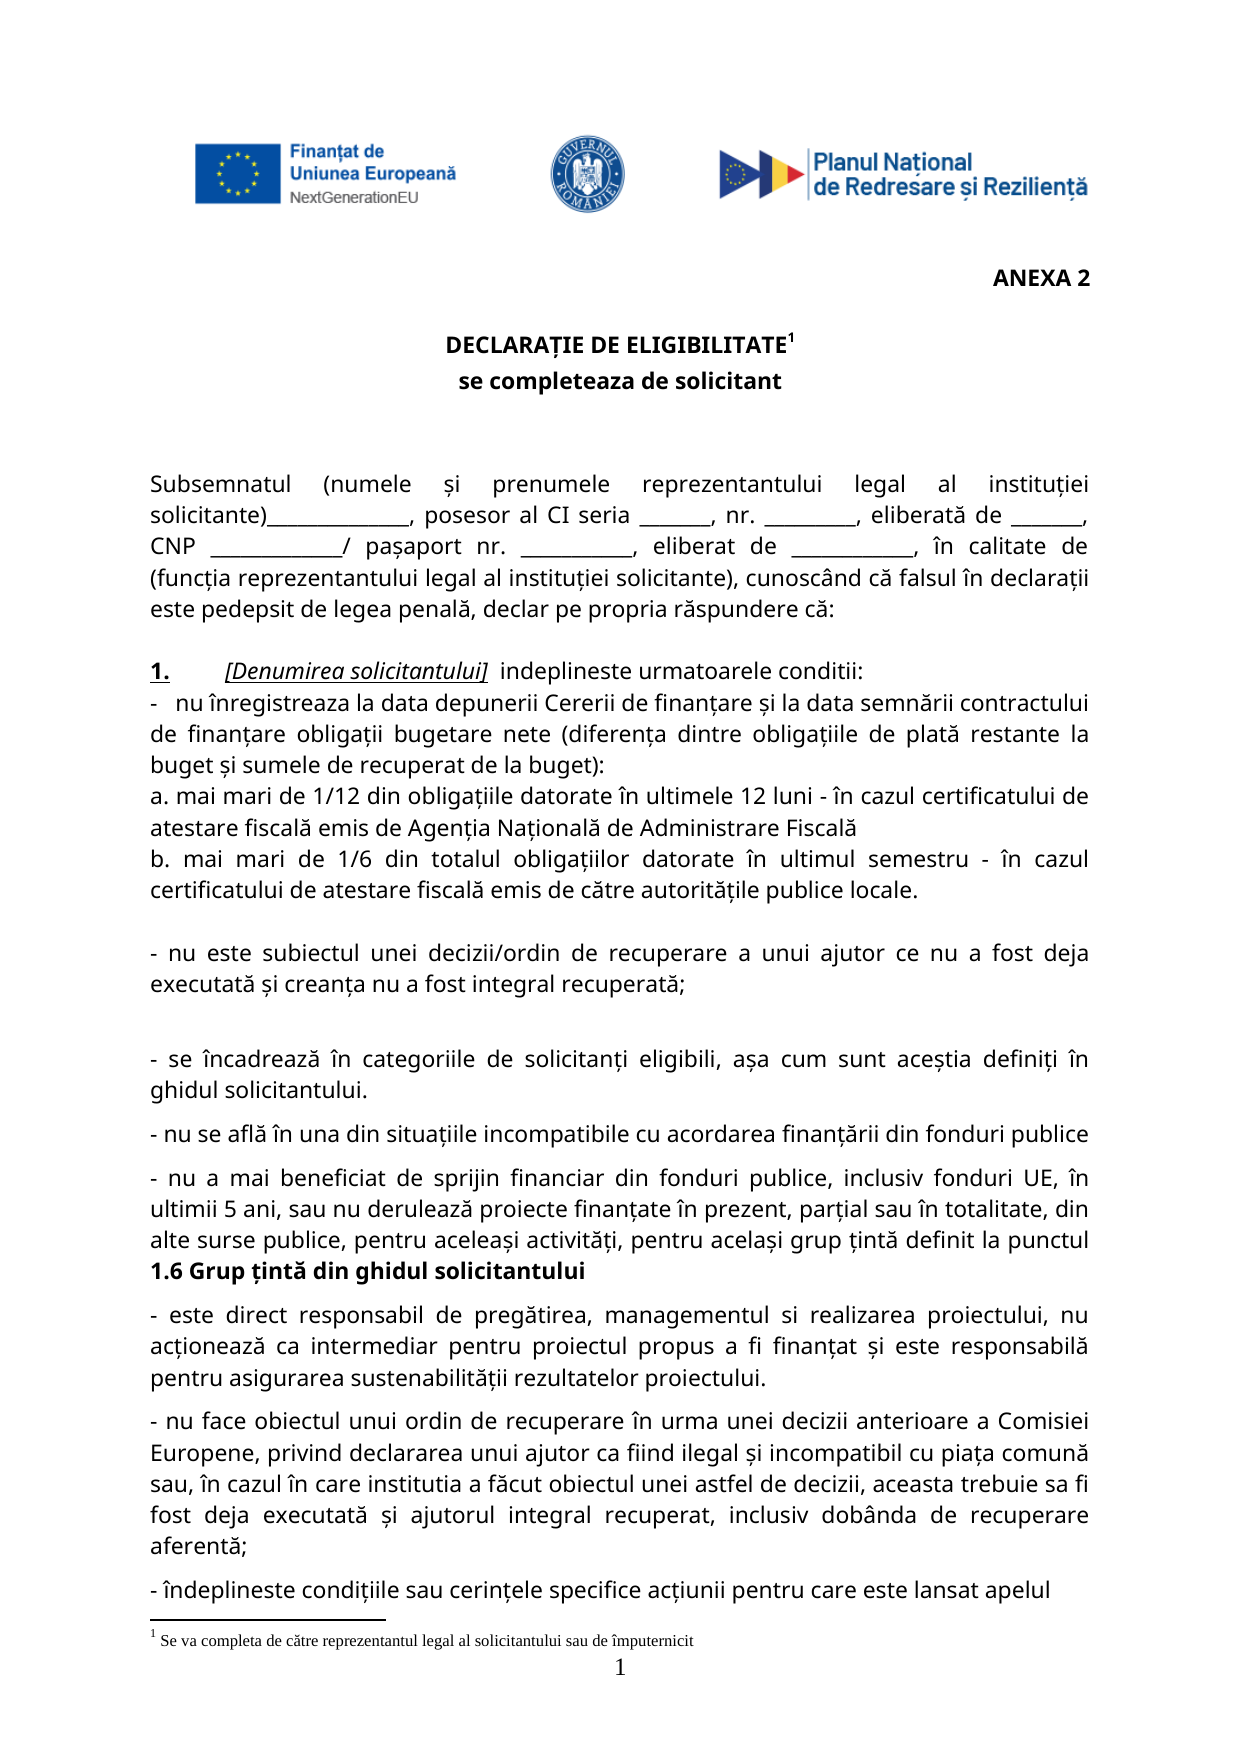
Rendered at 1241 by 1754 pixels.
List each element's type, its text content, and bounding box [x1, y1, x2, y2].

text - îndeplineste condiţiile sau cerinţele specifice acţiunii pentru care este lansat apelul [150, 1574, 1090, 1605]
picture [150, 118, 1091, 231]
text b. mai mari de 1/6 din totalul obligaţiilor datorate în ultimul semestru - în cazul certificatului de atestare fiscală emis de către autorităţile publice locale. [150, 843, 1090, 905]
text - nu face obiectul unui ordin de recuperare în urma unei decizii anterioare a Comisiei Europene, privind declararea unui ajutor ca fiind ilegal şi incompatibil cu piaţa comună sau, în cazul în care institutia a făcut obiectul unei astfel de decizii, aceasta trebuie sa fi fost deja executată şi ajutorul integral recuperat, inclusiv dobânda de recuperare aferentă; [150, 1405, 1090, 1562]
text Subsemnatul (numele şi prenumele reprezentantului legal al instituţiei solicitante)______________, posesor al CI seria _______, nr. _________, eliberată de _______, CNP _____________/ paşaport nr. ___________, eliberat de ____________, în calitate de (funcţia reprezentantului legal al instituţiei solicitante), cunoscând că falsul în declaraţii este pedepsit de legea penală, declar pe propria răspundere că: [150, 468, 1090, 624]
text DECLARAŢIE DE ELIGIBILITATE [150, 329, 1090, 360]
text - este direct responsabil de pregătirea, managementul si realizarea proiectului, nu acționează ca intermediar pentru proiectul propus a fi finanţat şi este responsabilă pentru asigurarea sustenabilităţii rezultatelor proiectului. [150, 1299, 1090, 1393]
text se completeaza de solicitant [150, 365, 1090, 396]
text - nu se află în una din situaţiile incompatibile cu acordarea finanţării din fonduri publice [150, 1118, 1090, 1149]
text - se încadrează în categoriile de solicitanți eligibili, așa cum sunt aceștia definiți în ghidul solicitantului. [150, 1043, 1090, 1105]
text - nu este subiectul unei decizii/ordin de recuperare a unui ajutor ce nu a fost deja executată și creanța nu a fost integral recuperată; [150, 937, 1090, 999]
text - nu înregistreaza la data depunerii Cererii de finanţare şi la data semnării contractului de finanţare obligaţii bugetare nete (diferenţa dintre obligaţiile de plată restante la buget şi sumele de recuperat de la buget): [150, 687, 1090, 780]
text 1. [Denumirea solicitantului] indeplineste urmatoarele conditii: [150, 655, 1090, 687]
text - nu a mai beneficiat de sprijin financiar din fonduri publice, inclusiv fonduri UE, în ultimii 5 ani, sau nu derulează proiecte finanţate în prezent, parţial sau în totalitate, din alte surse publice, pentru aceleaşi activităţi, pentru acelaşi grup ţintă definit la punctul 1.6 Grup țintă din ghidul solicitantului [150, 1162, 1090, 1287]
text ANEXA 2 [150, 262, 1090, 293]
text a. mai mari de 1/12 din obligaţiile datorate în ultimele 12 luni - în cazul certificatului de atestare fiscală emis de Agenţia Naţională de Administrare Fiscală [150, 780, 1090, 843]
